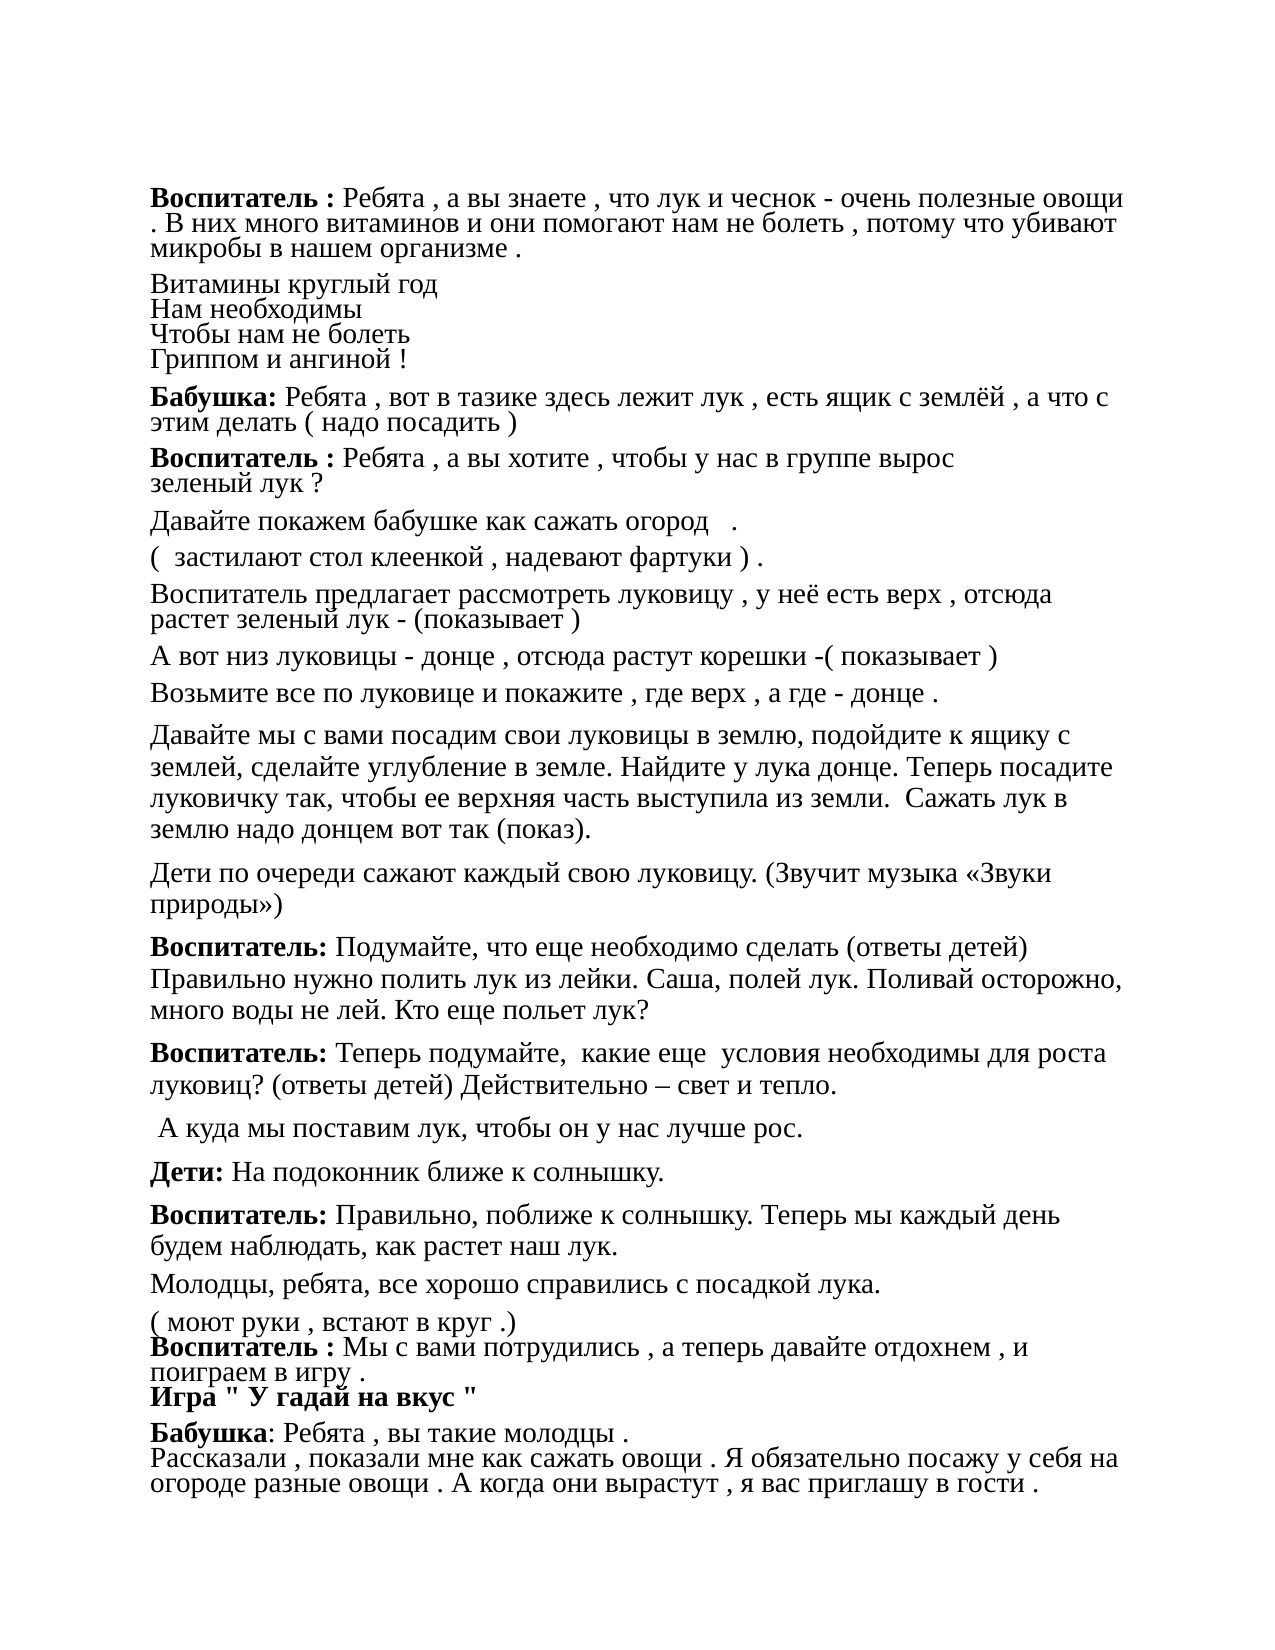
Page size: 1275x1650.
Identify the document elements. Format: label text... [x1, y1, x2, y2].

text Дети: На подоконник ближе к солнышку. [150, 1156, 1125, 1187]
text Бабушка: Ребята , вы такие молодцы . Рассказали , показали мне как сажать овощи . Я обязательно посажу у себя на огороде разные овощи . А когда они вырастут , я вас приглашу в гости . [150, 1423, 1125, 1498]
text Воспитатель предлагает рассмотреть луковицу , у неё есть верх , отсюда растет зеленый лук - (показывает ) [150, 584, 1125, 634]
text Воспитатель: Подумайте, что еще необходимо сделать (ответы детей) Правильно нужно полить лук из лейки. Саша, полей лук. Поливай осторожно, много воды не лей. Кто еще польет лук? [150, 932, 1125, 1026]
text Возьмите все по луковице и покажите , где верх , а где - донце . [150, 683, 1125, 708]
text ( моют руки , встают в круг .) Воспитатель : Мы с вами потрудились , а теперь давайте отдохнем , и поиграем в игру . Игра " У гадай на вкус " [150, 1311, 1125, 1411]
text Воспитатель: Теперь подумайте, какие еще условия необходимы для роста луковиц? (ответы детей) Действительно – свет и тепло. [150, 1038, 1125, 1101]
text Дети по очереди сажают каждый свою луковицу. (Звучит музыка «Звуки природы») [150, 857, 1125, 920]
text Воспитатель: Правильно, поближе к солнышку. Теперь мы каждый день будем наблюдать, как растет наш лук. [150, 1199, 1125, 1262]
text Воспитатель : Ребята , а вы знаете , что лук и чеснок - очень полезные овощи . В них много витаминов и они помогают нам не болеть , потому что убивают микробы в нашем организме . [150, 187, 1125, 262]
text А куда мы поставим лук, чтобы он у нас лучше рос. [150, 1113, 1125, 1144]
text Давайте покажем бабушке как сажать огород . [150, 510, 1125, 535]
text А вот низ луковицы - донце , отсюда растут корешки -( показывает ) [150, 646, 831, 671]
text Давайте мы с вами посадим свои луковицы в землю, подойдите к ящику с землей, сделайте углубление в земле. Найдите у лука донце. Теперь посадите луковичку так, чтобы ее верхняя часть выступила из земли. Сажать лук в землю надо донцем вот так (показ). [150, 720, 1125, 845]
text ( застилают стол клеенкой , надевают фартуки ) . [640, 547, 1125, 572]
text ( застилают стол клеенкой , надевают фартуки ) . [154, 547, 637, 572]
text Витамины круглый год Нам необходимы Чтобы нам не болеть Гриппом и ангиной ! [150, 274, 1125, 374]
text Бабушка: Ребята , вот в тазике здесь лежит лук , есть ящик с землёй , а что с этим делать ( надо посадить ) [150, 386, 1125, 436]
text А вот низ луковицы - донце , отсюда растут корешки -( показывает ) [828, 646, 1125, 671]
text Молодцы, ребята, все хорошо справились с посадкой лука. [150, 1274, 1125, 1299]
text Воспитатель : Ребята , а вы хотите , чтобы у нас в группе вырос зеленый лук ? [150, 448, 1125, 498]
